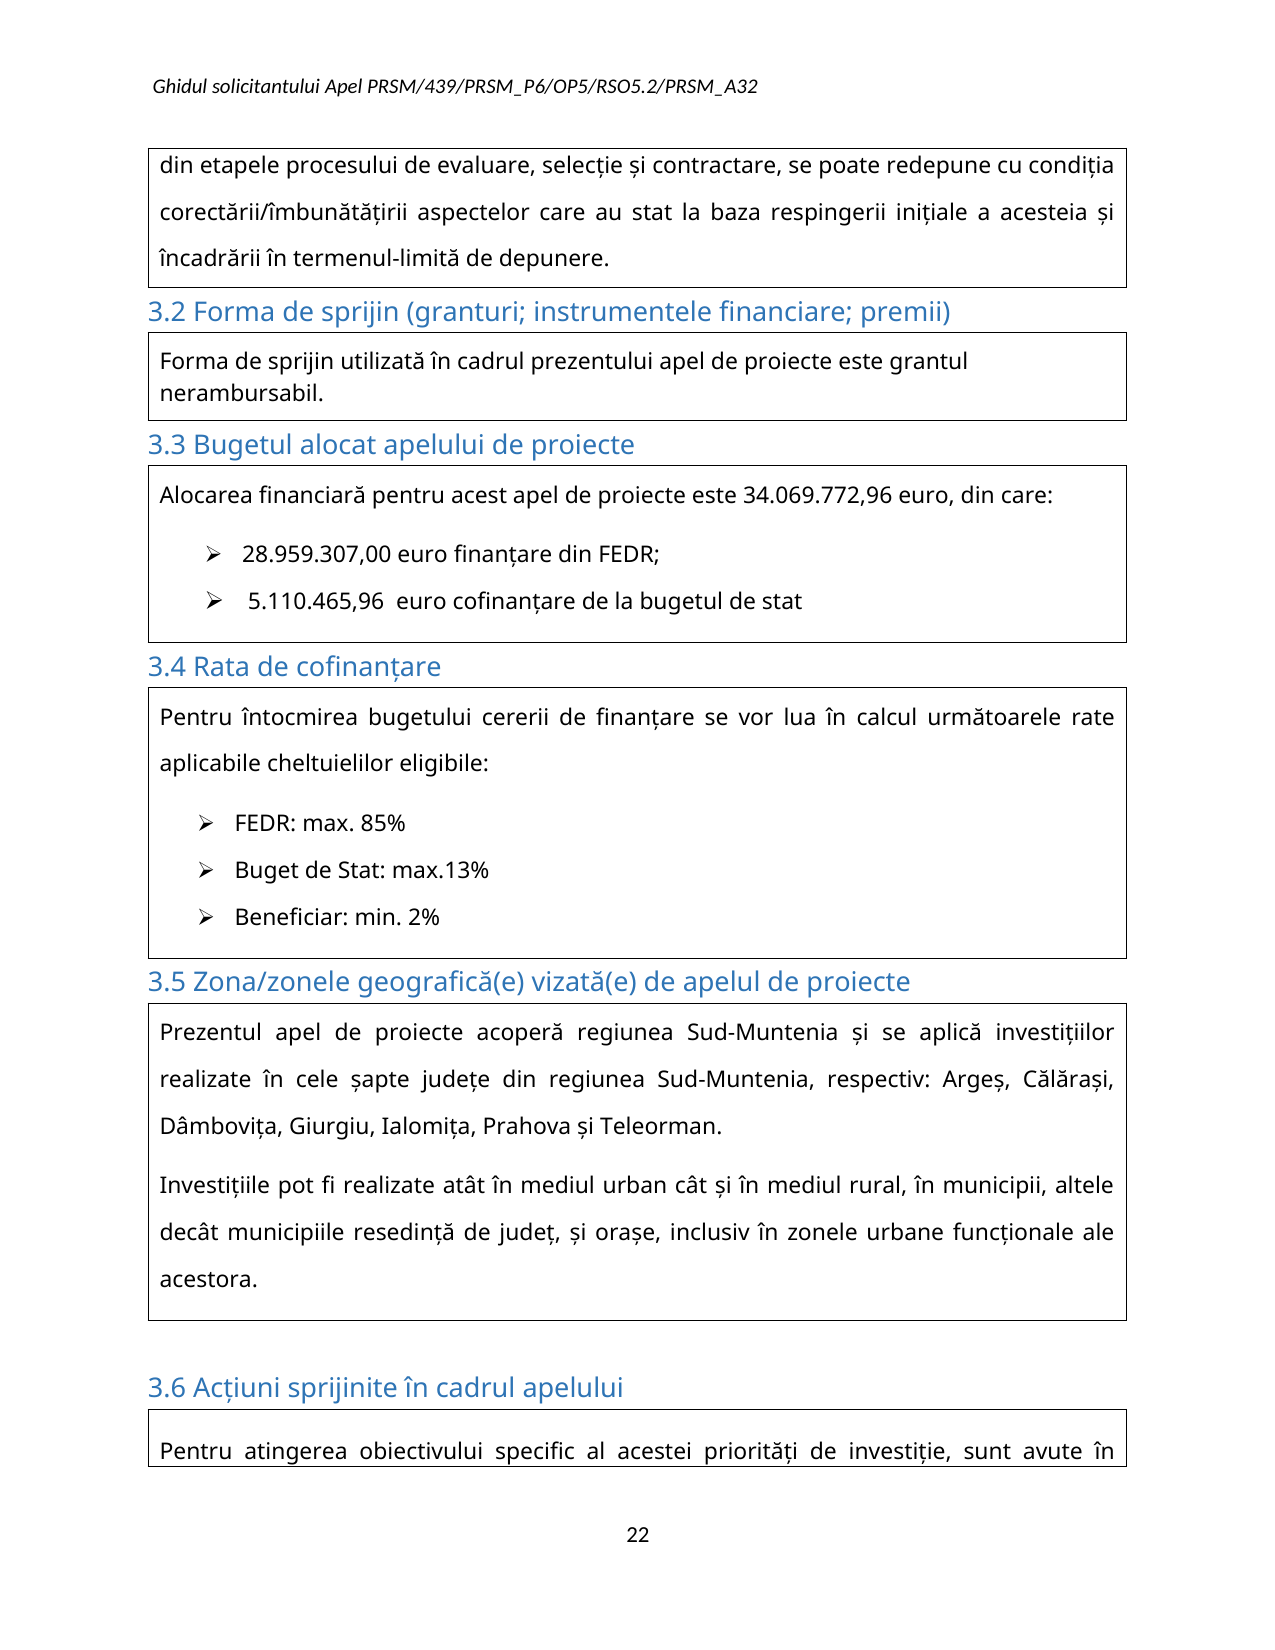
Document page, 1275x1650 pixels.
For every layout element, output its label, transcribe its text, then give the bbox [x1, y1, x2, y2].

subtitle 3.3 Bugetul alocat apelului de proiecte [148, 426, 1127, 462]
subtitle 3.2 Forma de sprijin (granturi; instrumentele financiare; premii) [148, 292, 1127, 329]
table_header Alocarea financiară pentru acest apel de proiecte este 34.069.772,96 euro, din care: 28.959.307,00 euro finanțare din FEDR; 5.110.465,96 euro cofinanțare de la bugetul de stat [149, 466, 1126, 642]
subtitle 3.6 Acțiuni sprijinite în cadrul apelului [148, 1369, 1127, 1406]
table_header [149, 1410, 1126, 1466]
table_header Prezentul apel de proiecte acoperă regiunea Sud-Muntenia și se aplică investițiilor realizate în cele șapte județe din regiunea Sud-Muntenia, respectiv: Argeș, Călărași, Dâmbovița, Giurgiu, Ialomița, Prahova și Teleorman. Investițiile pot fi realizate atât în mediul urban cât și în mediul rural, în municipii, altele decât municipiile resedință de județ, și orașe, inclusiv în zonele urbane funcționale ale acestora. [149, 1004, 1126, 1320]
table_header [149, 149, 1126, 287]
subtitle 3.4 Rata de cofinanțare [148, 647, 1127, 684]
table_header Forma de sprijin utilizată în cadrul prezentului apel de proiecte este grantul nerambursabil. [149, 333, 1126, 420]
table_header Pentru întocmirea bugetului cererii de finanțare se vor lua în calcul următoarele rate aplicabile cheltuielilor eligibile: FEDR: max. 85% Buget de Stat: max.13% Beneficiar: min. 2% [149, 688, 1126, 957]
subtitle 3.5 Zona/zonele geografică(e) vizată(e) de apelul de proiecte [148, 963, 1127, 999]
